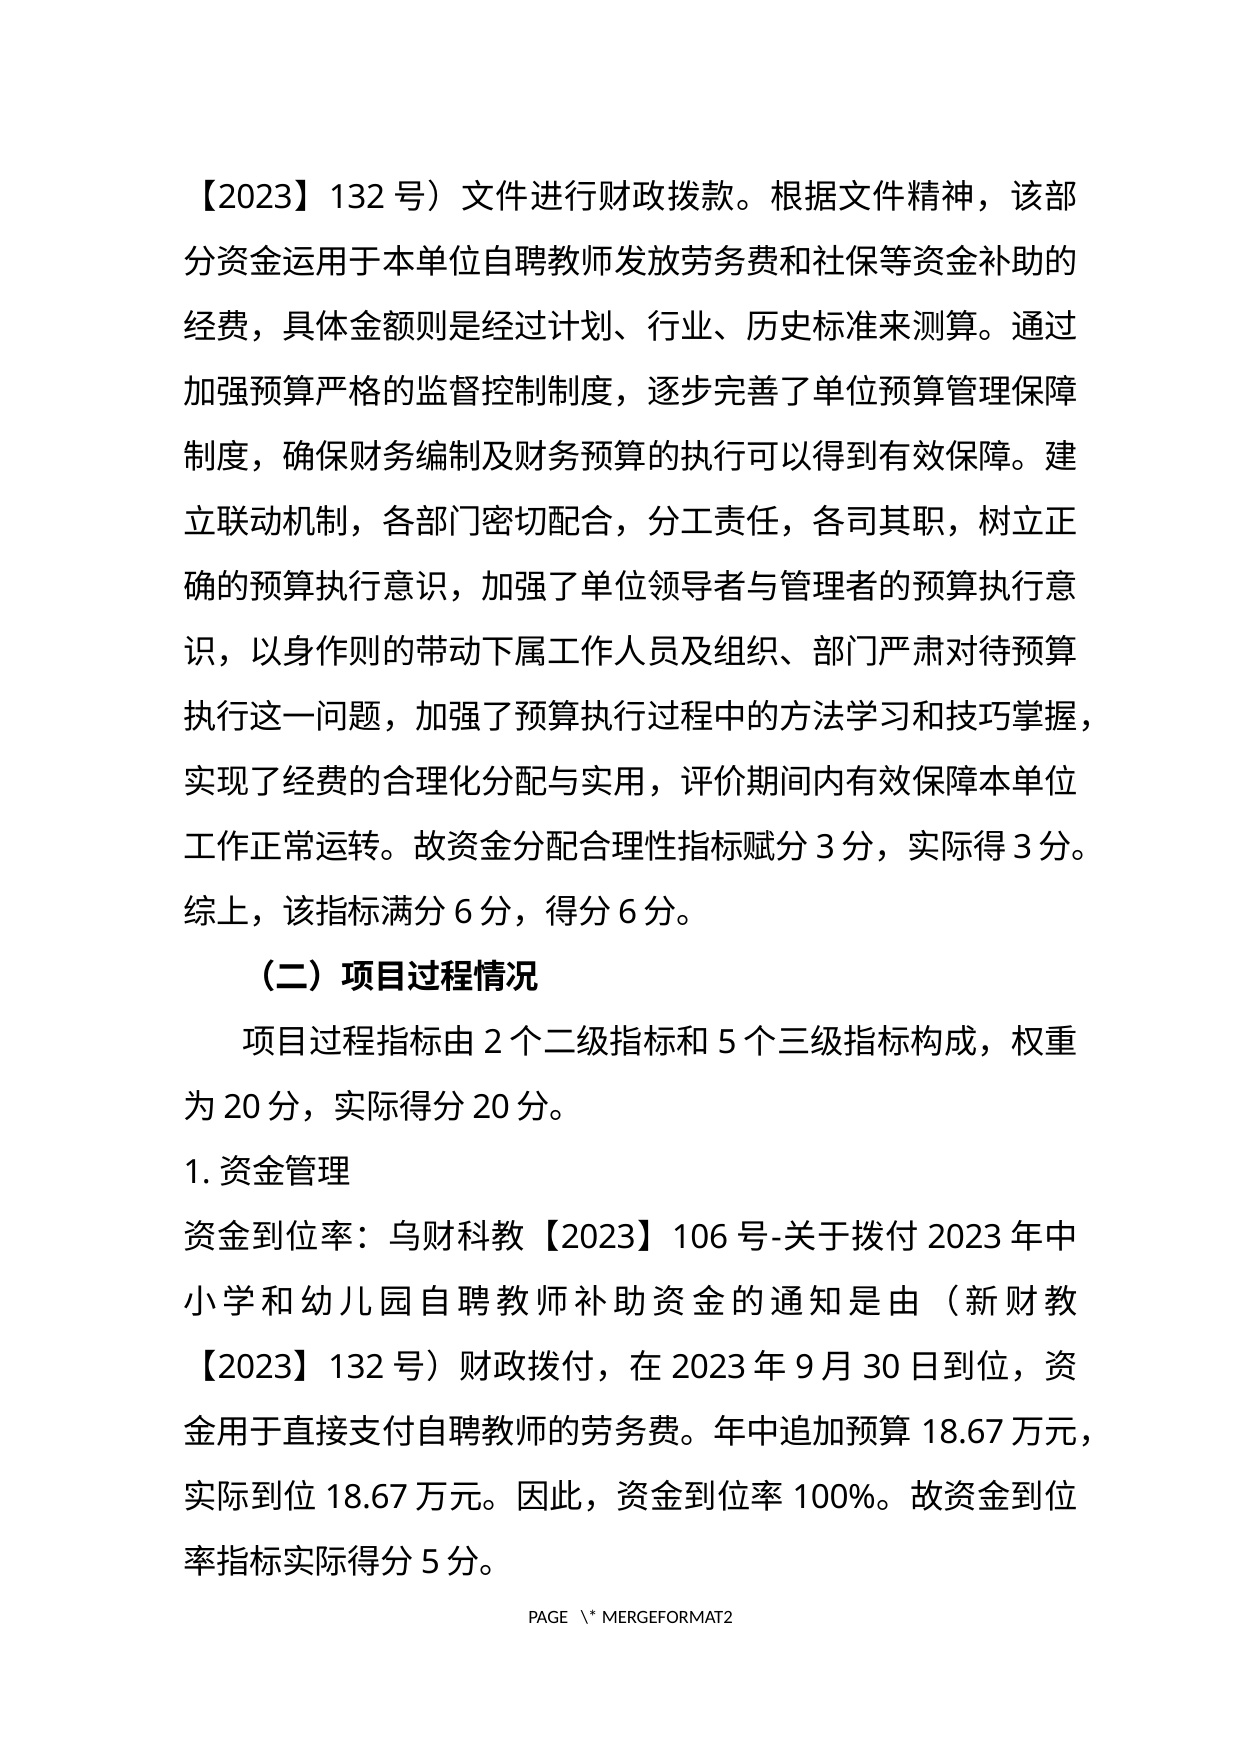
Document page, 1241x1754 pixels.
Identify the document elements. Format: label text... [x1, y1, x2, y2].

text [183, 1007, 1078, 1592]
text （二）项目过程情况 [183, 942, 1078, 1007]
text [183, 162, 1078, 942]
